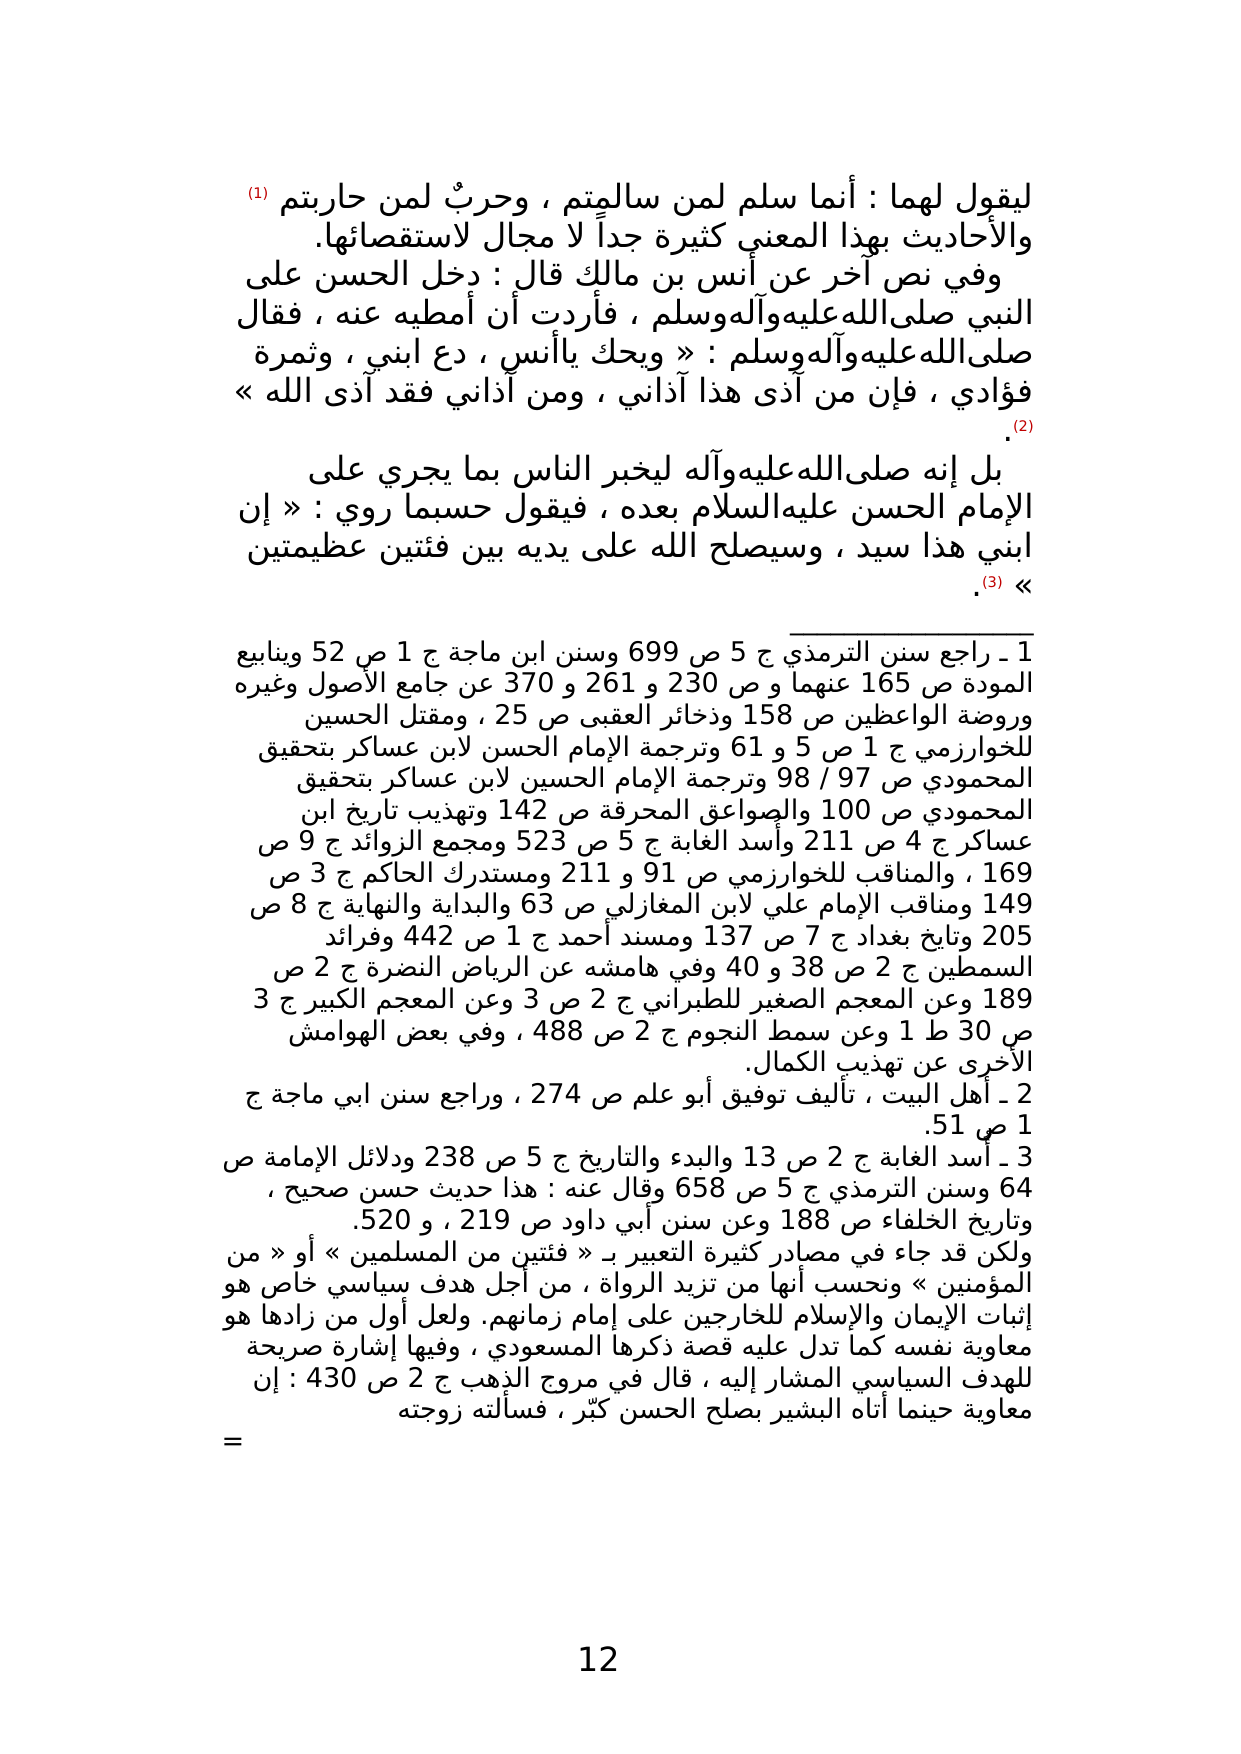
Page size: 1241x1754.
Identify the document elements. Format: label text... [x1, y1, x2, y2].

text 3 ـ أُسد الغابة ج 2 ص 13 والبدء والتاريخ ج 5 ص 238 ودلائل الإمامة ص 64 وسنن الترمذي ج 5 ص 658 وقال عنه : هذا حديث حسن صحيح ، وتاريخ الخلفاء ص 188 وعن سنن أبي داود ص 219 ، و 520. [222, 1141, 1033, 1236]
text ليقول لهما : أنما سلم لمن سالمتم ، وحربٌ لمن حاربتم (1) والأحاديث بهذا المعنى كثيرة جداً لا مجال لاستقصائها. [222, 177, 1033, 255]
text 2 ـ أهل البيت ، تأليف توفيق أبو علم ص 274 ، وراجع سنن ابي ماجة ج 1 ص 51. [222, 1078, 1033, 1141]
text ولكن قد جاء في مصادر كثيرة التعبير بـ « فئتين من المسلمين » أو « من المؤمنين » ونحسب أنها من تزيد الرواة ، من أجل هدف سياسي خاص هو إثبات الإيمان والإسلام للخارجين على إمام زمانهم. ولعل أول من زادها هو معاوية نفسه كما تدل عليه قصة ذكرها المسعودي ، وفيها إشارة صريحة للهدف السياسي المشار إليه ، قال في مروج الذهب ج 2 ص 430 : إن معاوية حينما أتاه البشير بصلح الحسن كبّر ، فسألته زوجته [222, 1236, 1033, 1425]
text = [222, 1425, 1033, 1457]
text وفي نص آخر عن أنس بن مالك قال : دخل الحسن على النبي صلى‌الله‌عليه‌وآله‌وسلم ، فأردت أن أمطيه عنه ، فقال صلى‌الله‌عليه‌وآله‌وسلم : « ويحك ياأنس ، دع ابني ، وثمرة فؤادي ، فإن من آذى هذا آذاني ، ومن آذاني فقد آذى الله » (2). [222, 255, 1033, 449]
text __________________ 1 ـ راجع سنن الترمذي ج 5 ص 699 وسنن ابن ماجة ج 1 ص 52 وينابيع المودة ص 165 عنهما و ص 230 و 261 و 370 عن جامع الأصول وغيره وروضة الواعظين ص 158 وذخائر العقبى ص 25 ، ومقتل الحسين للخوارزمي ج 1 ص 5 و 61 وترجمة الإمام الحسن لابن عساكر بتحقيق المحمودي ص 97 / 98 وترجمة الإمام الحسين لابن عساكر بتحقيق المحمودي ص 100 والصواعق المحرقة ص 142 وتهذيب تاريخ ابن عساكر ج 4 ص 211 وأُسد الغابة ج 5 ص 523 ومجمع الزوائد ج 9 ص 169 ، والمناقب للخوارزمي ص 91 و 211 ومستدرك الحاكم ج 3 ص 149 ومناقب الإمام علي لابن المغازلي ص 63 والبداية والنهاية ج 8 ص 205 وتايخ بغداد ج 7 ص 137 ومسند أحمد ج 1 ص 442 وفرائد السمطين ج 2 ص 38 و 40 وفي هامشه عن الرياض النضرة ج 2 ص 189 وعن المعجم الصغير للطبراني ج 2 ص 3 وعن المعجم الكبير ج 3 ص 30 ط 1 وعن سمط النجوم ج 2 ص 488 ، وفي بعض الهوامش الأخرى عن تهذيب الكمال. [222, 604, 1033, 1078]
text بل إنه صلى‌الله‌عليه‌وآله ليخبر الناس بما يجري على الإمام الحسن عليه‌السلام بعده ، فيقول حسبما روي : « إن ابني هذا سيد ، وسيصلح الله على يديه بين فئتين عظيمتين » (3). [222, 449, 1033, 604]
